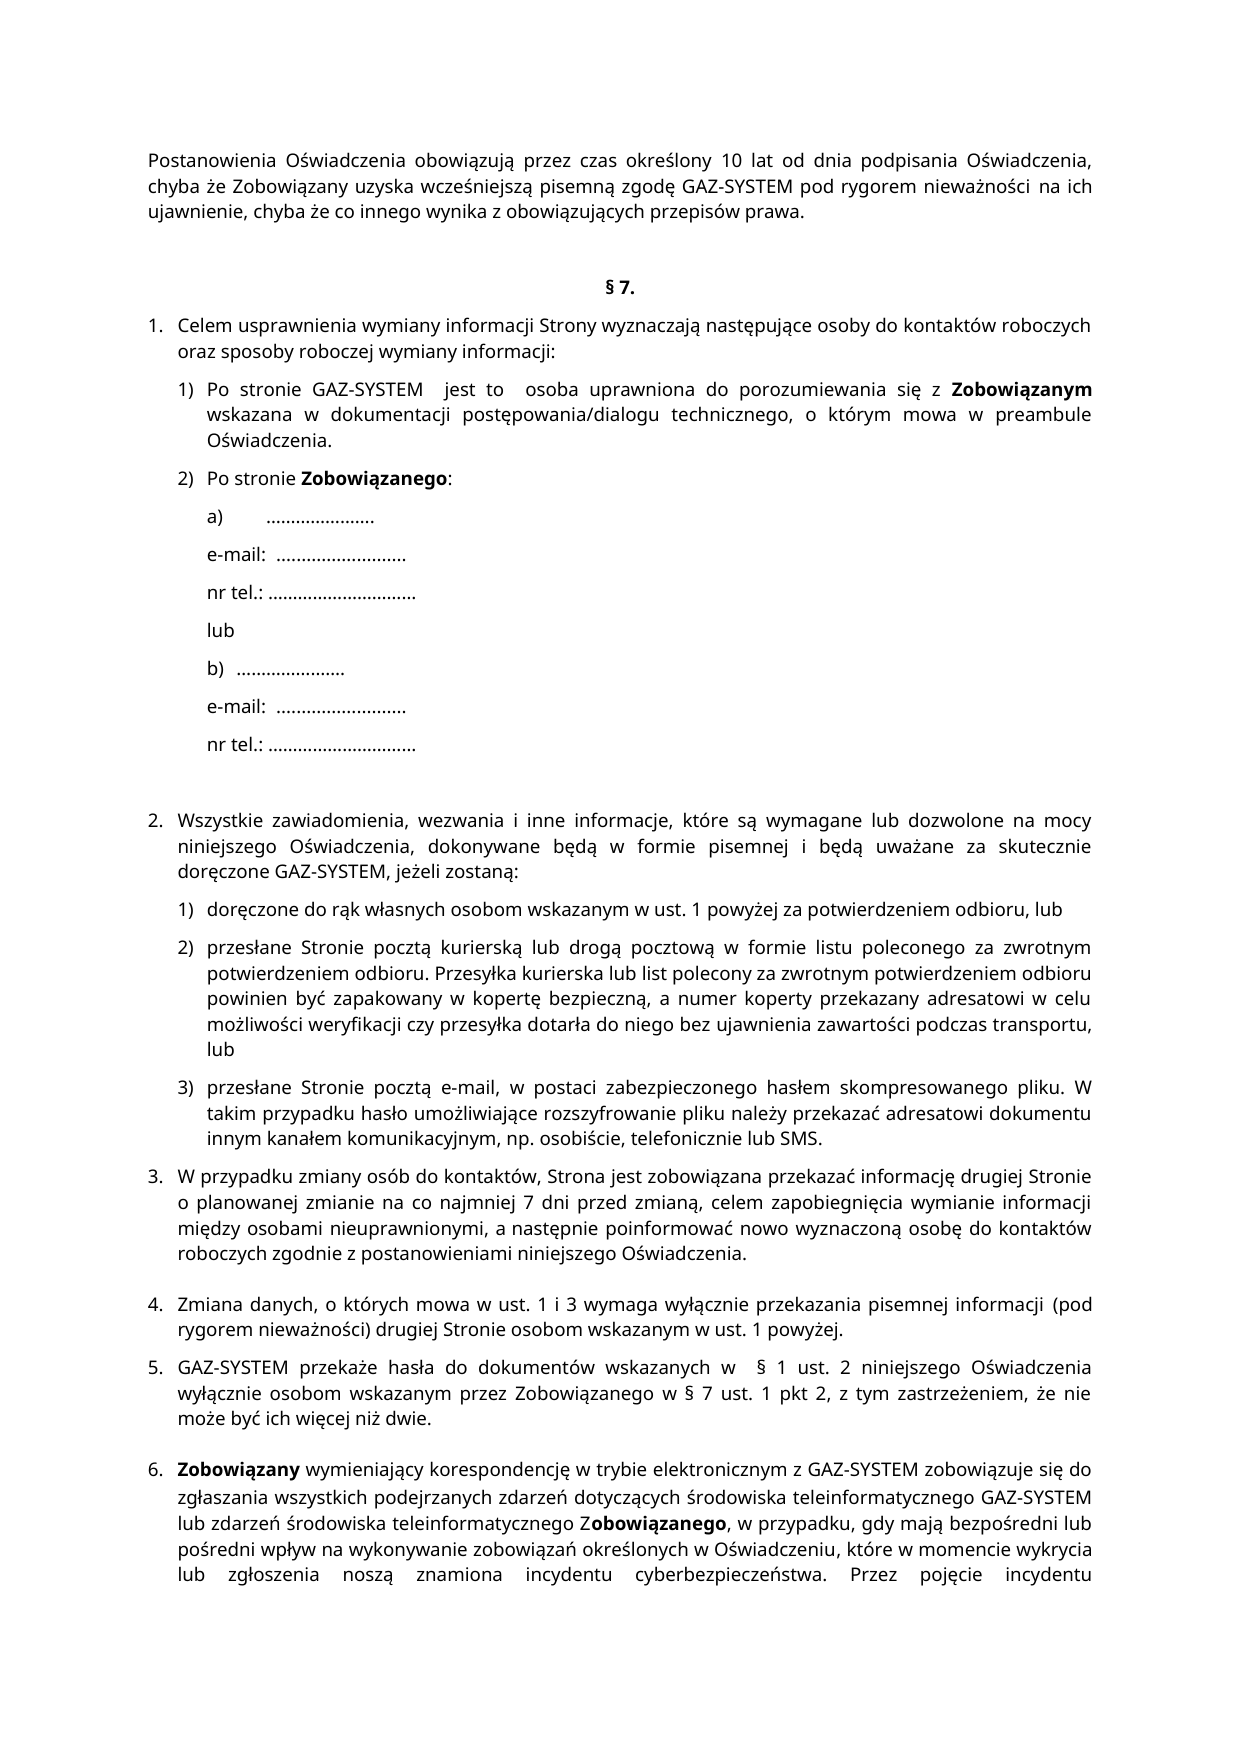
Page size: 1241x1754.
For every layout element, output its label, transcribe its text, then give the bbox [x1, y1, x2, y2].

list Wszystkie zawiadomienia, wezwania i inne informacje, które są wymagane lub dozwolone na mocy niniejszego Oświadczenia, dokonywane będą w formie pisemnej i będą uważane za skutecznie doręczone GAZ-SYSTEM, jeżeli zostaną: [148, 807, 1093, 884]
list Po stronie GAZ-SYSTEM jest to osoba uprawniona do porozumiewania się z Zobowiązanym wskazana w dokumentacji postępowania/dialogu technicznego, o którym mowa w preambule Oświadczenia. [177, 376, 1093, 453]
text nr tel.: ………………………… [207, 579, 1093, 605]
list Celem usprawnienia wymiany informacji Strony wyznaczają następujące osoby do kontaktów roboczych oraz sposoby roboczej wymiany informacji: [148, 313, 1093, 364]
list W przypadku zmiany osób do kontaktów, Strona jest zobowiązana przekazać informację drugiej Stronie o planowanej zmianie na co najmniej 7 dni przed zmianą, celem zapobiegnięcia wymianie informacji między osobami nieuprawnionymi, a następnie poinformować nowo wyznaczoną osobę do kontaktów roboczych zgodnie z postanowieniami niniejszego Oświadczenia. [148, 1164, 1093, 1266]
text e-mail: .......................... [207, 693, 1093, 719]
list przesłane Stronie pocztą e-mail, w postaci zabezpieczonego hasłem skompresowanego pliku. W takim przypadku hasło umożliwiające rozszyfrowanie pliku należy przekazać adresatowi dokumentu innym kanałem komunikacyjnym, np. osobiście, telefonicznie lub SMS. [177, 1075, 1093, 1151]
list GAZ-SYSTEM przekaże hasła do dokumentów wskazanych w § 1 ust. 2 niniejszego Oświadczenia wyłącznie osobom wskazanym przez Zobowiązanego w § 7 ust. 1 pkt 2, z tym zastrzeżeniem, że nie może być ich więcej niż dwie. [148, 1354, 1093, 1431]
text lub [207, 617, 1093, 643]
text nr tel.: ………………………… [207, 731, 1093, 757]
text e-mail: .......................... [207, 541, 1093, 567]
list Zmiana danych, o których mowa w ust. 1 i 3 wymaga wyłącznie przekazania pisemnej informacji (pod rygorem nieważności) drugiej Stronie osobom wskazanym w ust. 1 powyżej. [148, 1291, 1093, 1342]
text § 7. [148, 275, 1093, 300]
list …………………. [207, 655, 1093, 681]
list przesłane Stronie pocztą kurierską lub drogą pocztową w formie listu poleconego za zwrotnym potwierdzeniem odbioru. Przesyłka kurierska lub list polecony za zwrotnym potwierdzeniem odbioru powinien być zapakowany w kopertę bezpieczną, a numer koperty przekazany adresatowi w celu możliwości weryfikacji czy przesyłka dotarła do niego bez ujawnienia zawartości podczas transportu, lub [177, 934, 1093, 1062]
text Postanowienia Oświadczenia obowiązują przez czas określony 10 lat od dnia podpisania Oświadczenia, chyba że Zobowiązany uzyska wcześniejszą pisemną zgodę GAZ-SYSTEM pod rygorem nieważności na ich ujawnienie, chyba że co innego wynika z obowiązujących przepisów prawa. [148, 148, 1093, 224]
list Po stronie Zobowiązanego: [177, 465, 1093, 491]
list doręczone do rąk własnych osobom wskazanym w ust. 1 powyżej za potwierdzeniem odbioru, lub [177, 897, 1093, 922]
list …………………. [207, 503, 1093, 529]
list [148, 1456, 1093, 1587]
